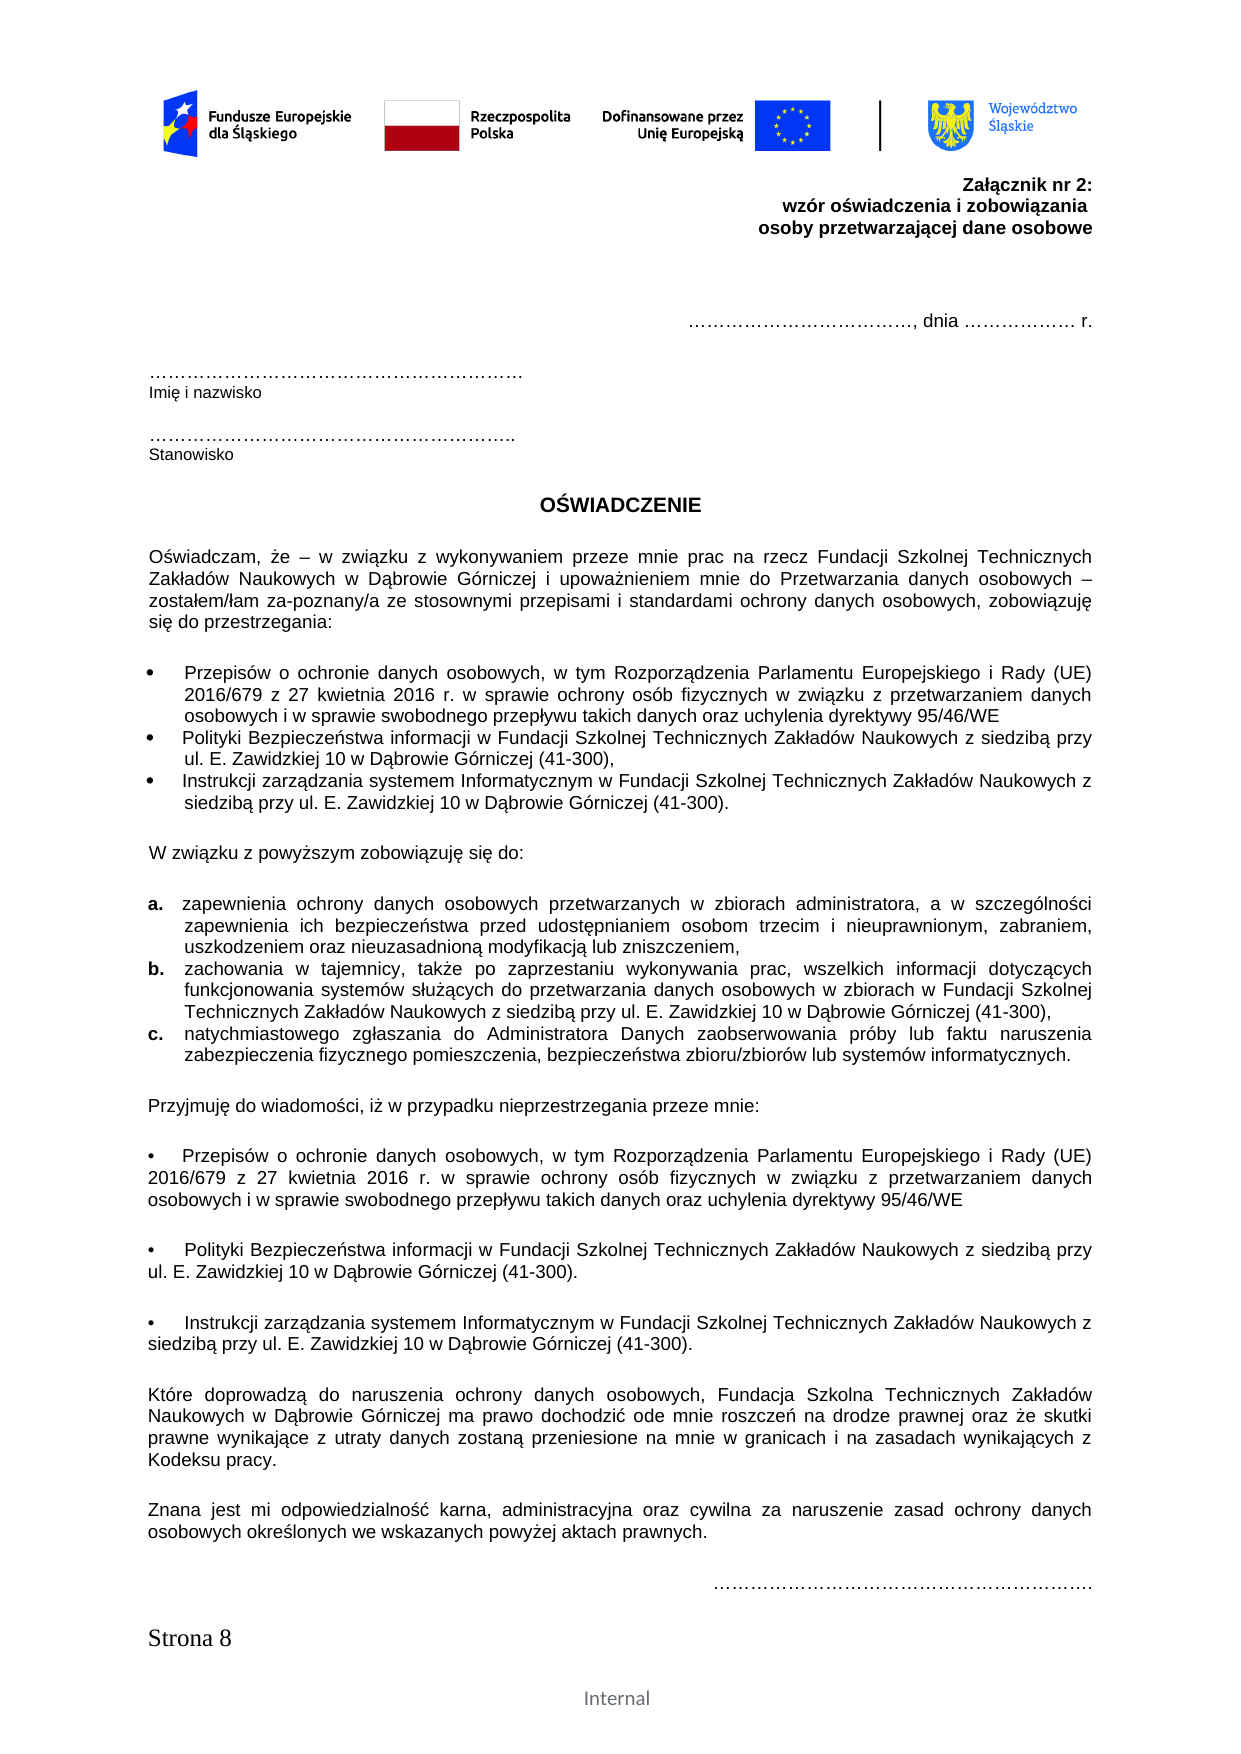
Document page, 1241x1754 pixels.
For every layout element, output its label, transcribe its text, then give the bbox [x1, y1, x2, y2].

text • Polityki Bezpieczeństwa informacji w Fundacji Szkolnej Technicznych Zakładów Naukowych z siedzibą przy ul. E. Zawidzkiej 10 w Dąbrowie Górniczej (41-300). [148, 1239, 1093, 1282]
text • Przepisów o ochronie danych osobowych, w tym Rozporządzenia Parlamentu Europejskiego i Rady (UE) 2016/679 z 27 kwietnia 2016 r. w sprawie ochrony osób fizycznych w związku z przetwarzaniem danych osobowych i w sprawie swobodnego przepływu takich danych oraz uchylenia dyrektywy 95/46/WE [148, 1145, 1093, 1210]
text Znana jest mi odpowiedzialność karna, administracyjna oraz cywilna za naruszenie zasad ochrony danych osobowych określonych we wskazanych powyżej aktach prawnych. [148, 1499, 1093, 1542]
list Przepisów o ochronie danych osobowych, w tym Rozporządzenia Parlamentu Europejskiego i Rady (UE) 2016/679 z 27 kwietnia 2016 r. w sprawie ochrony osób fizycznych w związku z przetwarzaniem danych osobowych i w sprawie swobodnego przepływu takich danych oraz uchylenia dyrektywy 95/46/WE [147, 662, 1093, 727]
picture [147, 73, 1093, 174]
text W związku z powyższym zobowiązuję się do: [149, 842, 1093, 864]
text Które doprowadzą do naruszenia ochrony danych osobowych, Fundacja Szkolna Technicznych Zakładów Naukowych w Dąbrowie Górniczej ma prawo dochodzić ode mnie roszczeń na drodze prawnej oraz że skutki prawne wynikające z utraty danych zostaną przeniesione na mnie w granicach i na zasadach wynikających z Kodeksu pracy. [148, 1384, 1093, 1470]
list zachowania w tajemnicy, także po zaprzestaniu wykonywania prac, wszelkich informacji dotyczących funkcjonowania systemów służących do przetwarzania danych osobowych w zbiorach w Fundacji Szkolnej Technicznych Zakładów Naukowych z siedzibą przy ul. E. Zawidzkiej 10 w Dąbrowie Górniczej (41-300), [148, 958, 1093, 1022]
list natychmiastowego zgłaszania do Administratora Danych zaobserwowania próby lub faktu naruszenia zabezpieczenia fizycznego pomieszczenia, bezpieczeństwa zbioru/zbiorów lub systemów informatycznych. [148, 1022, 1093, 1065]
text Oświadczam, że – w związku z wykonywaniem przeze mnie prac na rzecz Fundacji Szkolnej Technicznych Zakładów Naukowych w Dąbrowie Górniczej i upoważnieniem mnie do Przetwarzania danych osobowych – zostałem/łam za-poznany/a ze stosownymi przepisami i standardami ochrony danych osobowych, zobowiązuję się do przestrzegania: [149, 546, 1093, 633]
text Załącznik nr 2: [148, 174, 1093, 195]
text Stanowisko [149, 445, 1093, 464]
text …………………………………………………… [149, 361, 1093, 383]
list Polityki Bezpieczeństwa informacji w Fundacji Szkolnej Technicznych Zakładów Naukowych z siedzibą przy ul. E. Zawidzkiej 10 w Dąbrowie Górniczej (41-300), [147, 727, 1093, 770]
text • Instrukcji zarządzania systemem Informatycznym w Fundacji Szkolnej Technicznych Zakładów Naukowych z siedzibą przy ul. E. Zawidzkiej 10 w Dąbrowie Górniczej (41-300). [148, 1311, 1093, 1354]
text Imię i nazwisko [149, 383, 1093, 402]
text ……………………………………………………. [261, 1571, 1093, 1593]
text ………………………………, dnia ……………… r. [148, 310, 1093, 332]
list Instrukcji zarządzania systemem Informatycznym w Fundacji Szkolnej Technicznych Zakładów Naukowych z siedzibą przy ul. E. Zawidzkiej 10 w Dąbrowie Górniczej (41-300). [147, 770, 1093, 813]
text OŚWIADCZENIE [148, 493, 1093, 517]
text Przyjmuję do wiadomości, iż w przypadku nieprzestrzegania przeze mnie: [148, 1094, 1093, 1116]
text wzór oświadczenia i zobowiązania osoby przetwarzającej dane osobowe [148, 195, 1093, 238]
list zapewnienia ochrony danych osobowych przetwarzanych w zbiorach administratora, a w szczególności zapewnienia ich bezpieczeństwa przed udostępnianiem osobom trzecim i nieuprawnionym, zabraniem, uszkodzeniem oraz nieuzasadnioną modyfikacją lub zniszczeniem, [148, 893, 1093, 958]
text ………………………………………………….. [149, 423, 1093, 445]
